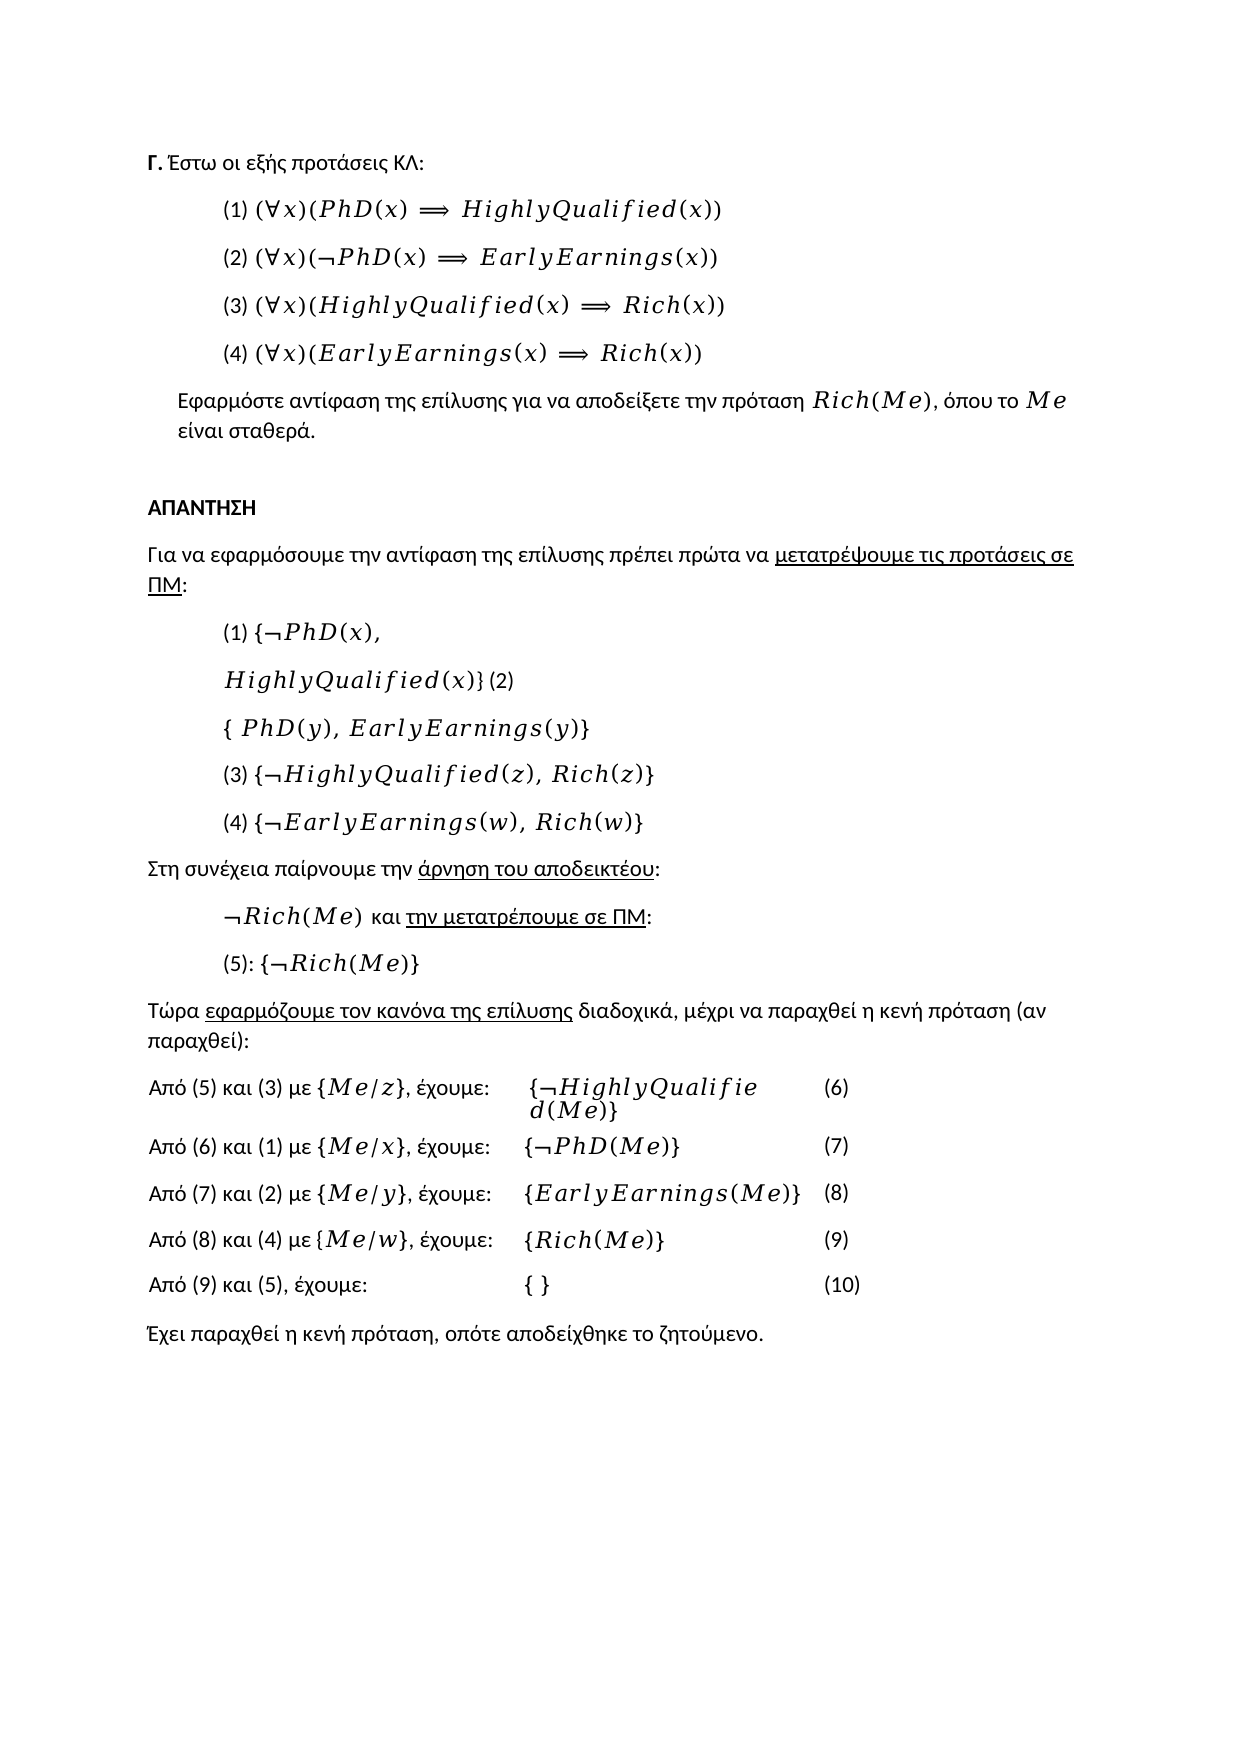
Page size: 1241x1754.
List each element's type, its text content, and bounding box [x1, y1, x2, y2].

text Έχει παραχθεί η κενή πρόταση, οπότε αποδείχθηκε το ζητούμενο. [148, 1319, 1105, 1347]
table_cell Από (9) και (5), έχουμε: [143, 1264, 500, 1299]
text (4) (∀𝑥)(𝐸𝑎𝑟𝑙𝑦𝐸𝑎𝑟𝑛𝑖𝑛𝑔𝑠(𝑥) ⟹ 𝑅𝑖𝑐ℎ(𝑥)) [223, 337, 1105, 367]
table_cell Από (7) και (2) με {𝑀𝑒/𝑦}, έχουμε: [143, 1170, 500, 1217]
text (1) (∀𝑥)(𝑃ℎ𝐷(𝑥) ⟹ 𝐻𝑖𝑔ℎ𝑙𝑦𝑄𝑢𝑎𝑙𝑖𝑓𝑖𝑒𝑑(𝑥)) [223, 194, 1105, 224]
table_cell (7) [805, 1124, 866, 1170]
text ¬𝑅𝑖𝑐ℎ(𝑀𝑒) και την μετατρέπουμε σε ΠΜ: [223, 902, 1105, 930]
table_header Από (5) και (3) με {𝑀𝑒/𝑧}, έχουμε: [143, 1076, 500, 1123]
table_cell {𝑅𝑖𝑐ℎ(𝑀𝑒)} [500, 1217, 805, 1264]
text (4) {¬𝐸𝑎𝑟𝑙𝑦𝐸𝑎𝑟𝑛𝑖𝑛𝑔𝑠(𝑤), 𝑅𝑖𝑐ℎ(𝑤)} [223, 806, 1105, 836]
text (3) {¬𝐻𝑖𝑔ℎ𝑙𝑦𝑄𝑢𝑎𝑙𝑖𝑓𝑖𝑒𝑑(𝑧), 𝑅𝑖𝑐ℎ(𝑧)} [223, 759, 1105, 788]
text (5): {¬𝑅𝑖𝑐ℎ(𝑀𝑒)} [223, 949, 1105, 977]
table_cell Από (8) και (4) με {𝑀𝑒/𝑤}, έχουμε: [143, 1217, 500, 1264]
table_header {¬𝐻𝑖𝑔ℎ𝑙𝑦𝑄𝑢𝑎𝑙𝑖𝑓𝑖𝑒𝑑(𝑀𝑒)} [500, 1076, 805, 1123]
text (1) {¬𝑃ℎ𝐷(𝑥), 𝐻𝑖𝑔ℎ𝑙𝑦𝑄𝑢𝑎𝑙𝑖𝑓𝑖𝑒𝑑(𝑥)} (2){ 𝑃ℎ𝐷(𝑦), 𝐸𝑎𝑟𝑙𝑦𝐸𝑎𝑟𝑛𝑖𝑛𝑔𝑠(𝑦)} [223, 616, 605, 741]
table_cell (10) [805, 1264, 866, 1299]
table_cell { } [500, 1264, 805, 1299]
text Τώρα εφαρμόζουμε τον κανόνα της επίλυσης διαδοχικά, μέχρι να παραχθεί η κενή πρόταση (αν παραχθεί): [148, 996, 1048, 1054]
text Εφαρμόστε αντίφαση της επίλυσης για να αποδείξετε την πρόταση 𝑅𝑖𝑐ℎ(𝑀𝑒), όπου το 𝑀𝑒 είναι σταθερά. [177, 386, 1105, 444]
text Στη συνέχεια παίρνουμε την άρνηση του αποδεικτέου: [148, 854, 1105, 883]
table_cell {𝐸𝑎𝑟𝑙𝑦𝐸𝑎𝑟𝑛𝑖𝑛𝑔𝑠(𝑀𝑒)} [500, 1170, 805, 1217]
text Γ. Έστω οι εξής προτάσεις ΚΛ: [148, 148, 1105, 176]
text (3) (∀𝑥)(𝐻𝑖𝑔ℎ𝑙𝑦𝑄𝑢𝑎𝑙𝑖𝑓𝑖𝑒𝑑(𝑥) ⟹ 𝑅𝑖𝑐ℎ(𝑥)) [223, 289, 1105, 319]
table_cell (9) [805, 1217, 866, 1264]
table_header (6) [805, 1076, 866, 1123]
text Για να εφαρμόσουμε την αντίφαση της επίλυσης πρέπει πρώτα να μετατρέψουμε τις προτάσεις σε ΠΜ: [148, 540, 1076, 598]
table_cell {¬𝑃ℎ𝐷(𝑀𝑒)} [500, 1124, 805, 1170]
subtitle ΑΠΑΝΤΗΣΗ [148, 493, 1105, 521]
text (2) (∀𝑥)(¬𝑃ℎ𝐷(𝑥) ⟹ 𝐸𝑎𝑟𝑙𝑦𝐸𝑎𝑟𝑛𝑖𝑛𝑔𝑠(𝑥)) [223, 242, 1105, 271]
table_cell Από (6) και (1) με {𝑀𝑒/𝑥}, έχουμε: [143, 1124, 500, 1170]
table_cell (8) [805, 1170, 866, 1217]
